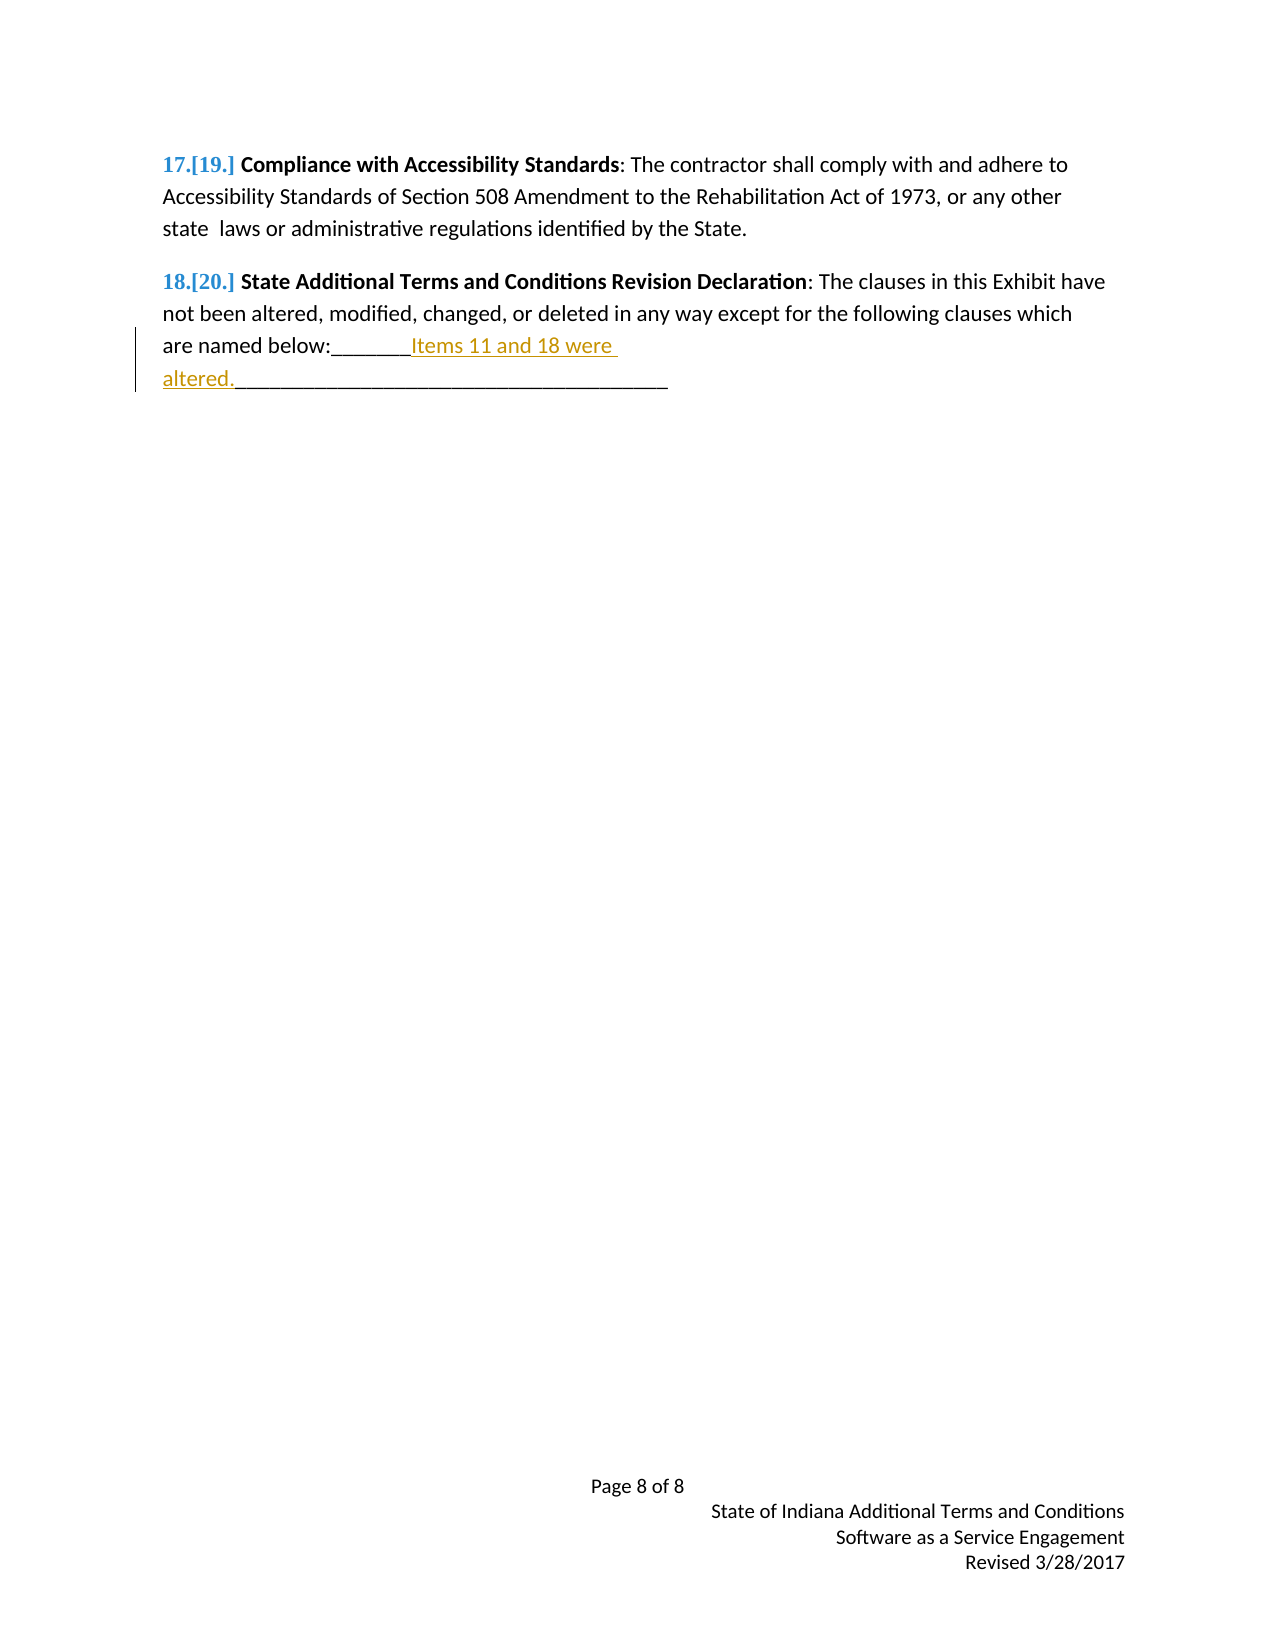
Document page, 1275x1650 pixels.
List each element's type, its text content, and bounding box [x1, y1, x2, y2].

list State Additional Terms and Conditions Revision Declaration: The clauses in this Exhibit have not been altered, modified, changed, or deleted in any way except for the following clauses which are named below:_____________________________________________ [162, 267, 1108, 392]
list Compliance with Accessibility Standards: The contractor shall comply with and adhere to Accessibility Standards of Section 508 Amendment to the Rehabilitation Act of 1973, or any other state laws or administrative regulations identified by the State. [162, 150, 1108, 242]
